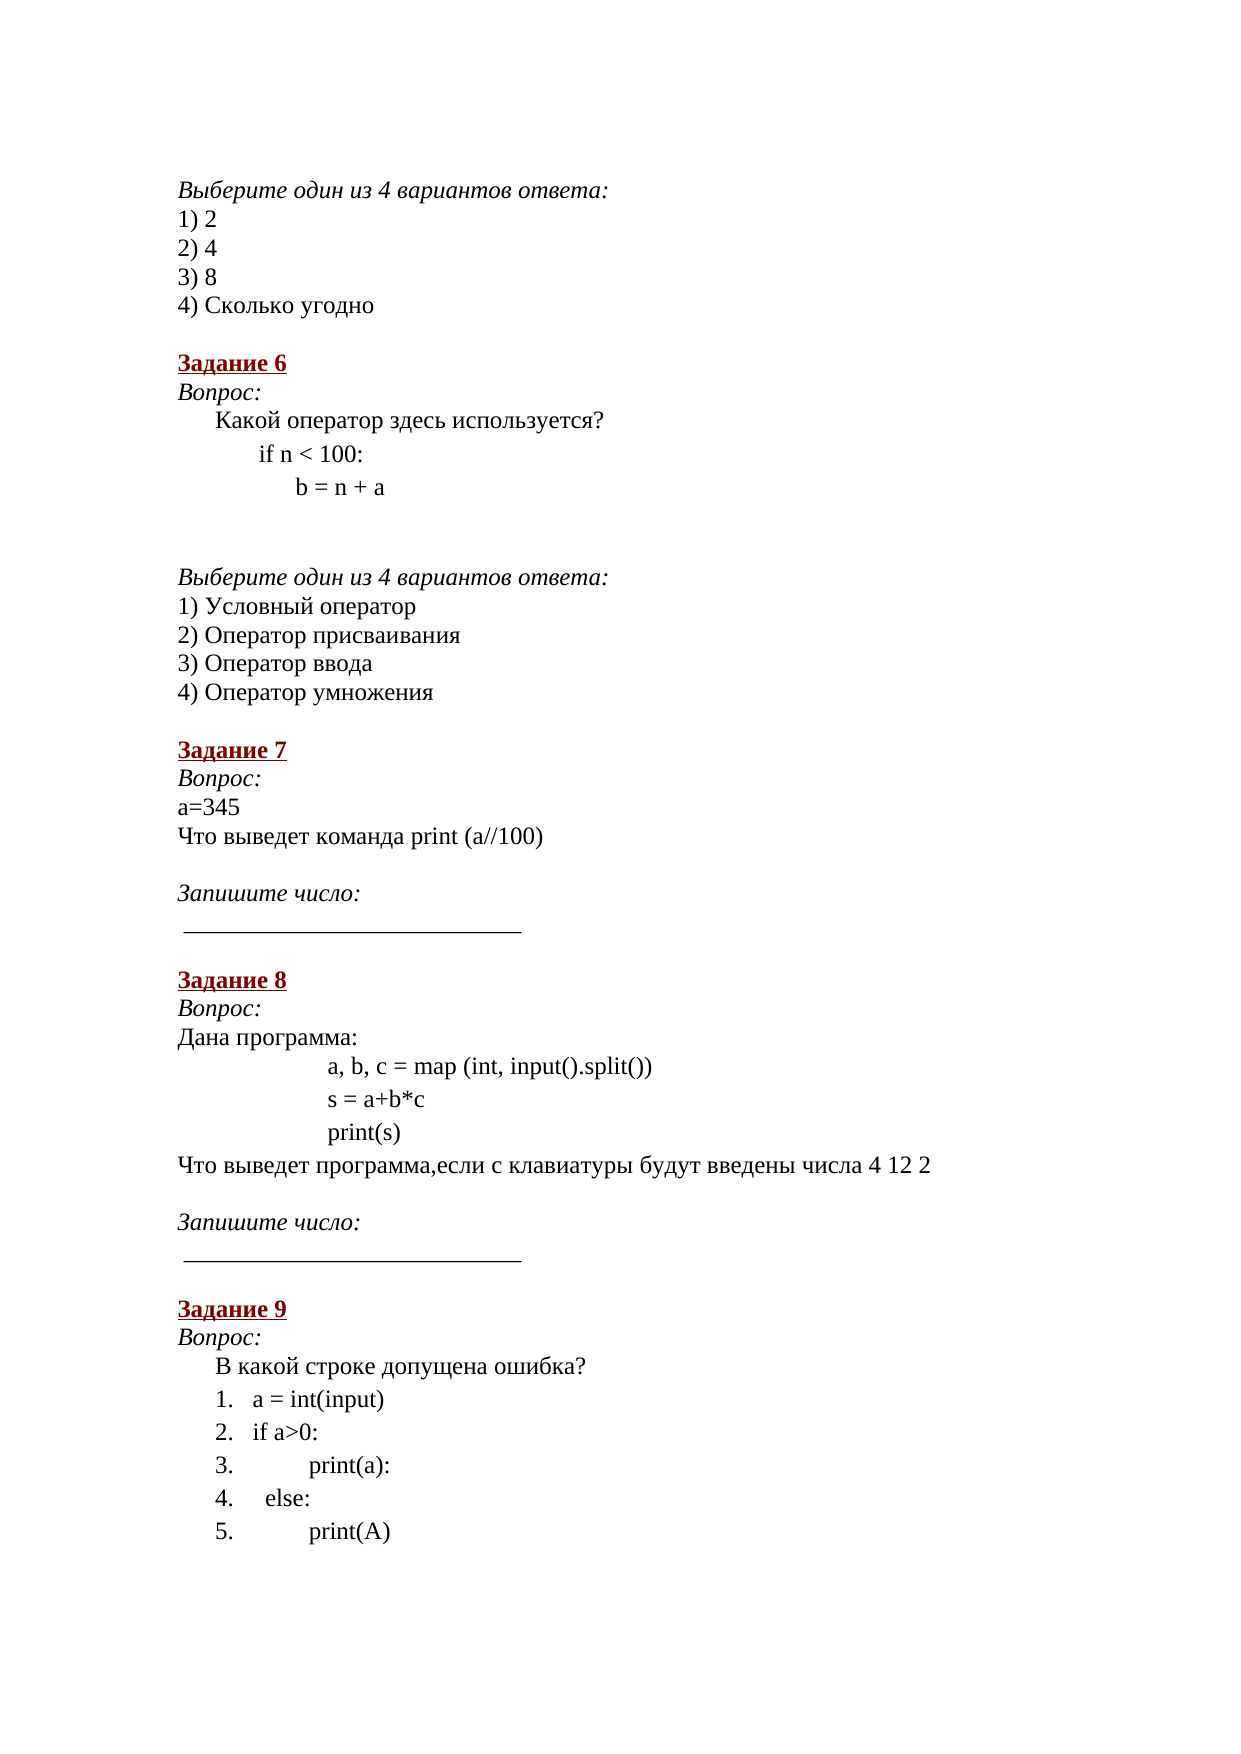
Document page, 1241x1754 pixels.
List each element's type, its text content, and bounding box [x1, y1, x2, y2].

text Запишите число: [177, 878, 1152, 907]
text 4) Оператор умножения [177, 677, 1152, 706]
text Запишите число: [177, 1207, 1152, 1236]
text Вопрос: [177, 1322, 1152, 1351]
text a, b, c = map (int, input().split()) [290, 1051, 1152, 1080]
text 1. a = int(input) [215, 1384, 1152, 1413]
text Задание 6 [177, 348, 1152, 377]
text b = n + a [295, 472, 1152, 500]
text 4. else: [215, 1483, 1152, 1512]
text Задание 8 [177, 965, 1152, 993]
text Вопрос: [177, 993, 1152, 1022]
text 4) Сколько угодно [177, 291, 1152, 319]
text В какой строке допущена ошибка? [215, 1351, 1152, 1380]
text ___________________________ [177, 1236, 1152, 1265]
text Выберите один из 4 вариантов ответа: [177, 562, 1152, 591]
text print(s) [327, 1117, 1152, 1146]
text 3) Оператор ввода [177, 648, 1152, 677]
text 1) Условный оператор [177, 591, 1152, 620]
text 2. if a>0: [215, 1417, 1152, 1446]
text Выберите один из 4 вариантов ответа: [177, 176, 1152, 204]
text s = a+b*c [327, 1084, 1152, 1113]
text 3. print(a): [215, 1450, 1152, 1479]
text Вопрос: [177, 763, 1152, 792]
text 3) 8 [177, 262, 1152, 291]
text if n < 100: [252, 439, 1152, 467]
text Задание 7 [177, 735, 1152, 763]
text Какой оператор здесь используется? [215, 406, 1152, 434]
text Что выведет программа,если с клавиатуры будут введены числа 4 12 2 [177, 1150, 1152, 1179]
text Что выведет команда print (a//100) [177, 821, 1152, 850]
text Задание 9 [177, 1294, 1152, 1322]
text 2) 4 [177, 233, 1152, 262]
text а=345 [177, 792, 1152, 821]
text 2) Оператор присваивания [177, 620, 1152, 648]
text Вопрос: [177, 377, 1152, 406]
text Дана программа: [177, 1022, 1152, 1051]
text ___________________________ [177, 907, 1152, 936]
text 1) 2 [177, 204, 1152, 233]
text 5. print(A) [215, 1516, 1152, 1545]
